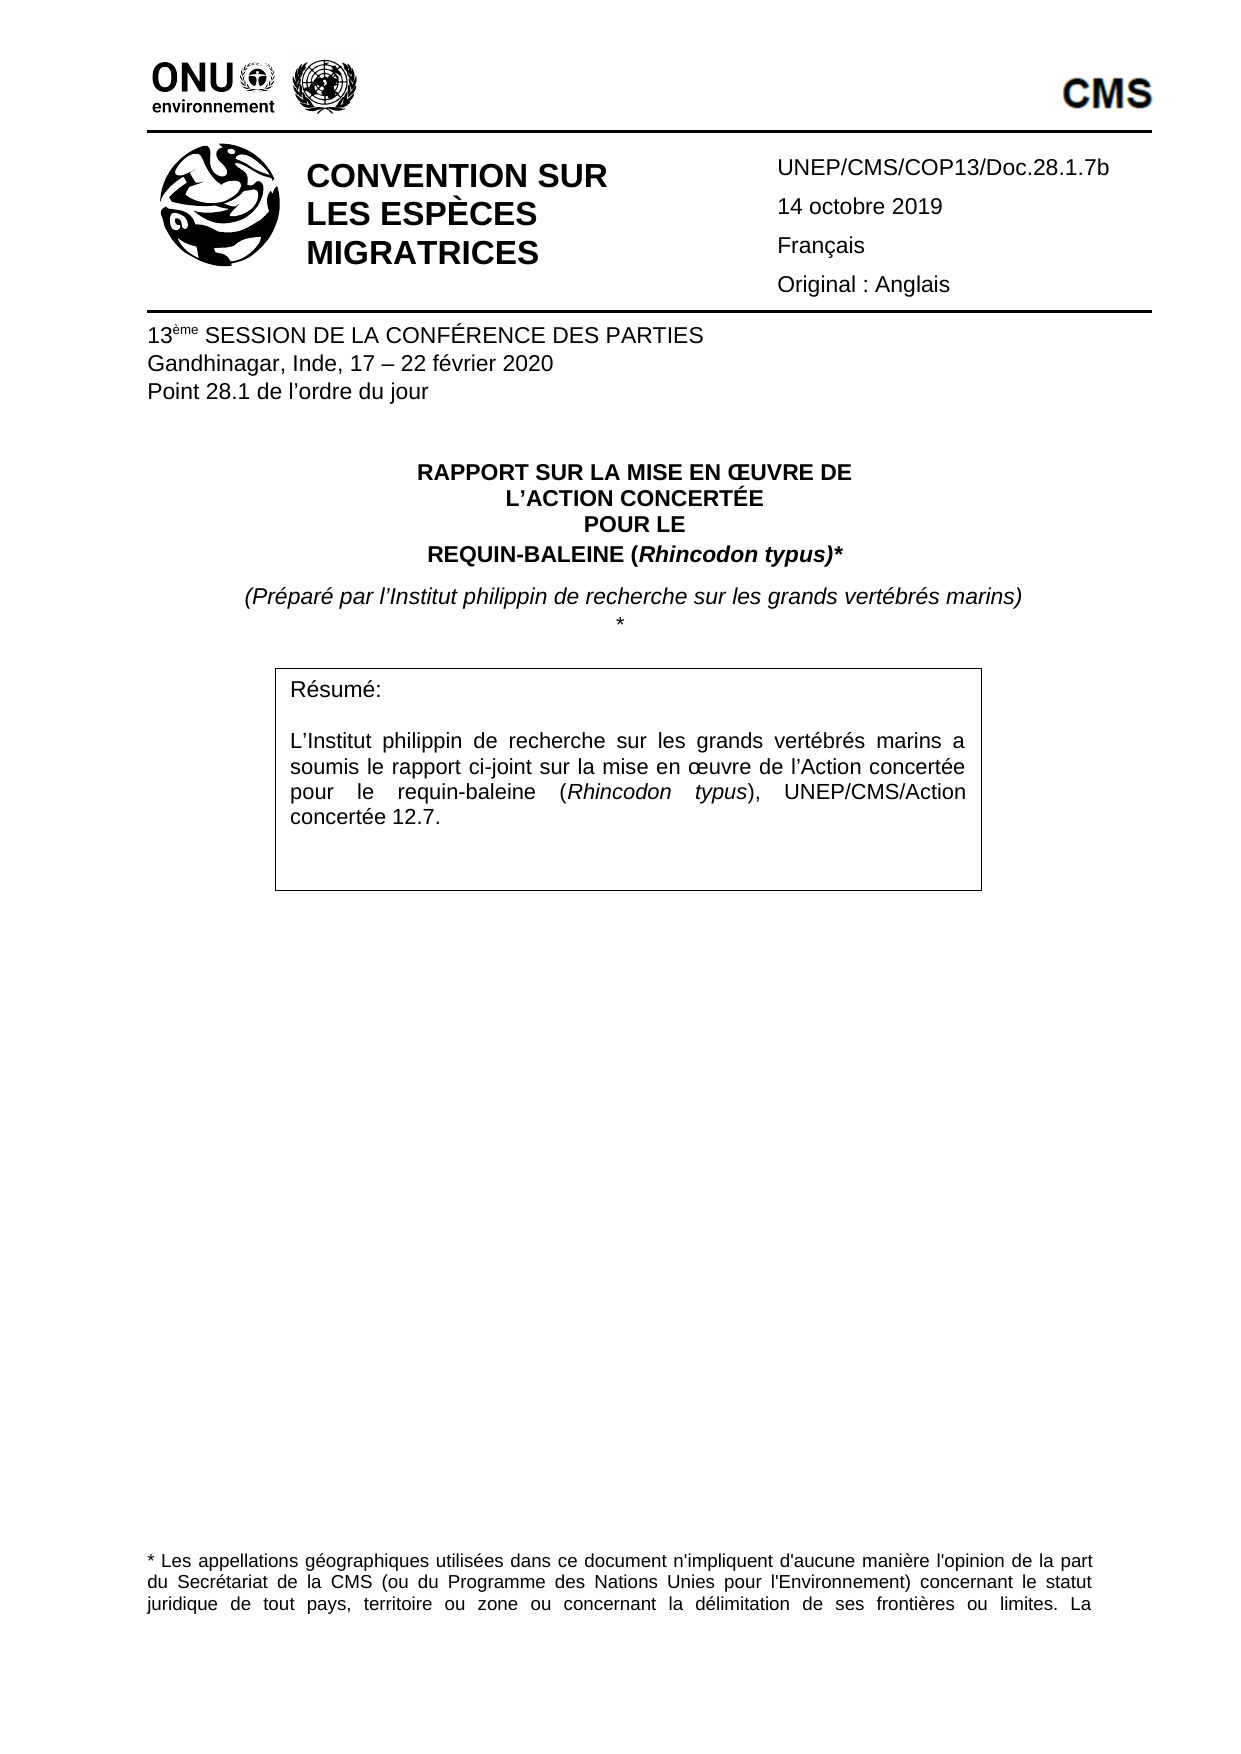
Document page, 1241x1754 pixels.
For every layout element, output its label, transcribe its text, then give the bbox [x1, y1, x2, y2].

text RAPPORT SUR LA MISE EN ŒUVRE DE [138, 459, 1132, 483]
picture [144, 55, 280, 118]
text (Préparé par l’Institut philippin de recherche sur les grands vertébrés marins) [138, 583, 1132, 609]
text * [147, 612, 1093, 638]
text REQUIN-BALEINE (Rhincodon typus)* [138, 541, 1132, 567]
picture [1061, 71, 1155, 116]
text Gandhinagar, Inde, 17 – 22 février 2020 [147, 350, 1093, 377]
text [147, 1549, 1093, 1614]
text 13ème SESSION DE LA CONFÉRENCE DES PARTIES [147, 322, 1093, 349]
table_header [147, 133, 306, 309]
table_header CONVENTION SUR LES ESPÈCES MIGRATRICES [306, 133, 766, 309]
table_header UNEP/CMS/COP13/Doc.28.1.7b 14 octobre 2019 Français Original : Anglais [766, 133, 1152, 309]
text POUR LE [138, 510, 1132, 538]
text L’ACTION CONCERTÉE [138, 483, 1132, 510]
text Point 28.1 de l’ordre du jour [147, 378, 1093, 404]
